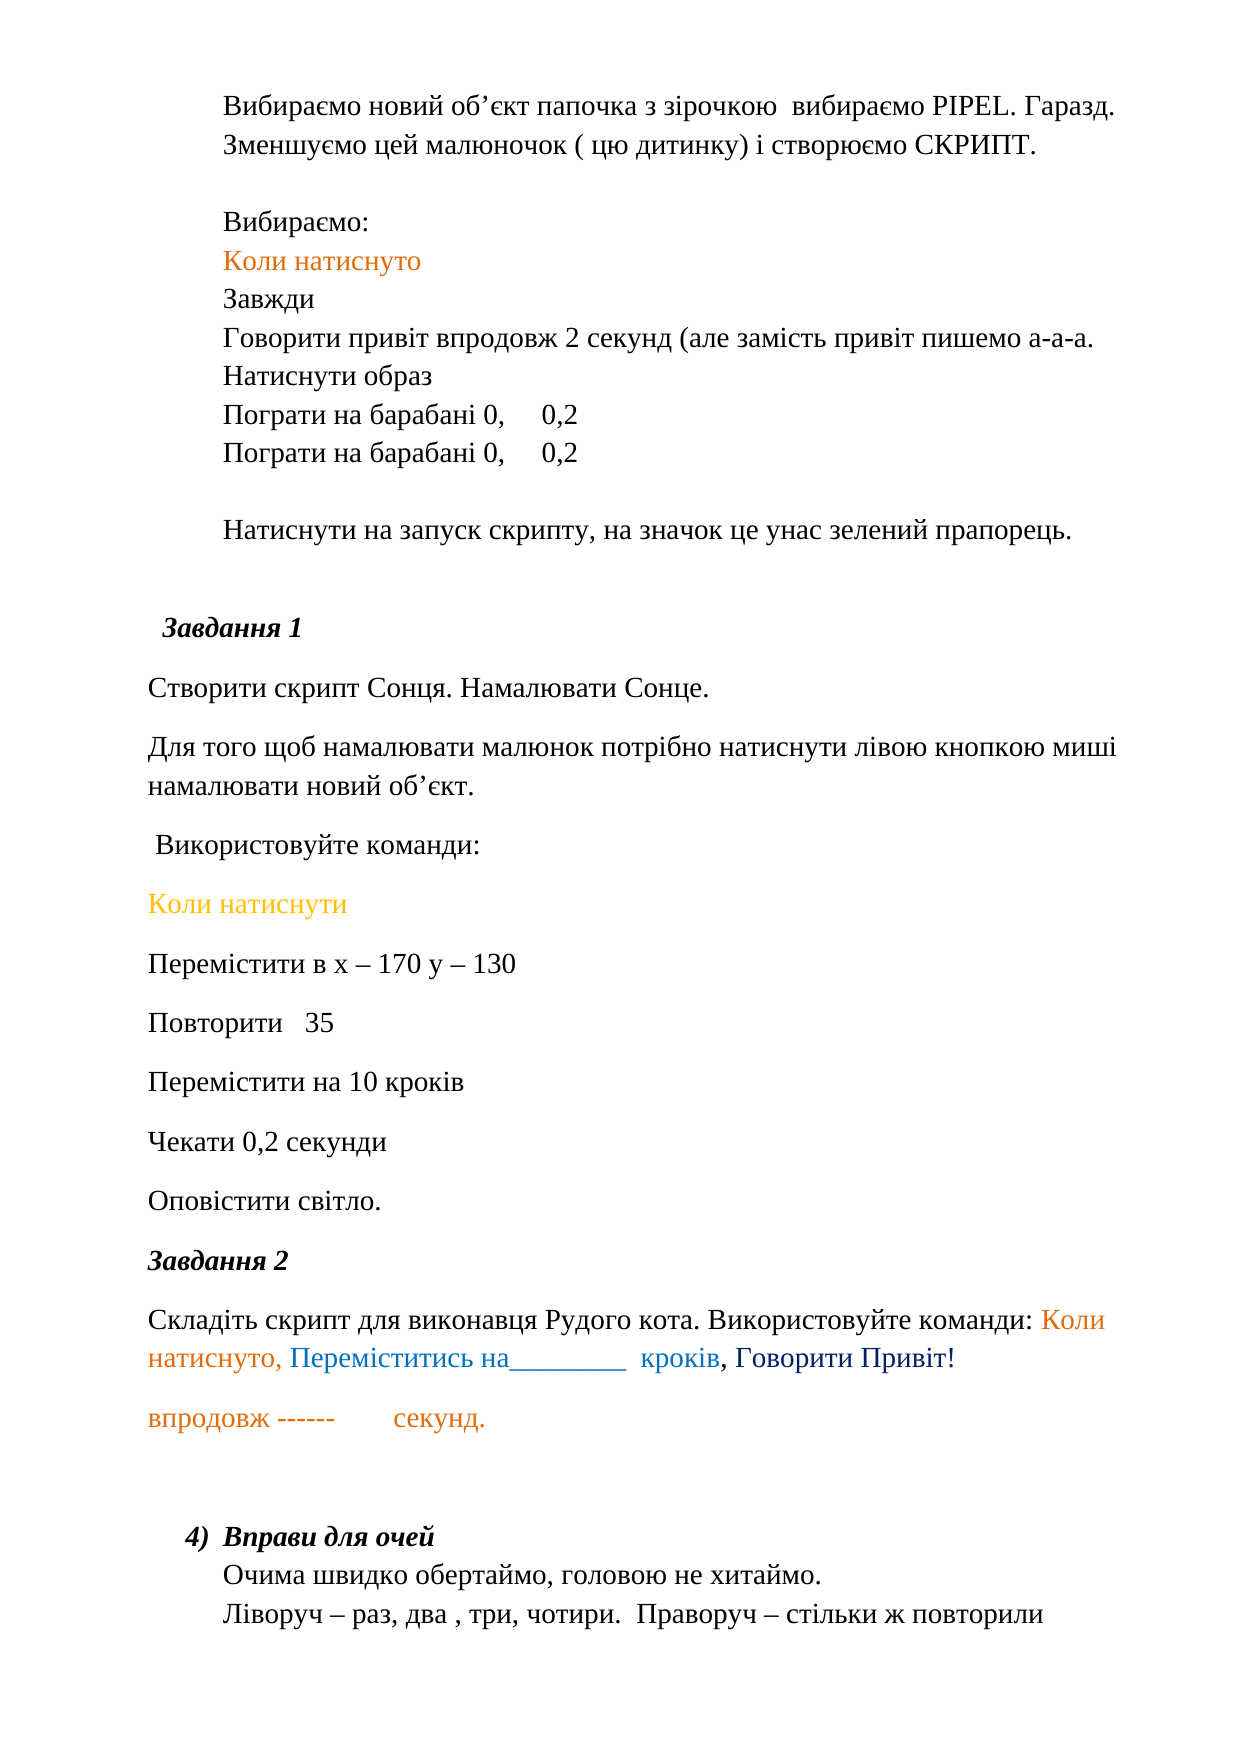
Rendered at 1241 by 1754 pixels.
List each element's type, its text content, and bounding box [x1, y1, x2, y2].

list Пограти на барабані 0, 0,2 [223, 397, 1152, 430]
list Вибираємо: [223, 204, 1152, 238]
text Складіть скрипт для виконавця Рудого кота. Використовуйте команди: Коли натиснуто, Переміститись на________ кроків, Говорити Привіт! [148, 1302, 1152, 1374]
text Оповістити світло. [148, 1183, 1152, 1217]
text Чекати 0,2 секунди [148, 1124, 1152, 1157]
list Пограти на барабані 0, 0,2 [223, 435, 1152, 469]
text Використовуйте команди: [148, 827, 1152, 861]
list Натиснути на запуск скрипту, на значок це унас зелений прапорець. [223, 512, 1152, 546]
text Перемістити в х – 170 у – 130 [148, 946, 1152, 979]
list Завжди [223, 281, 1152, 315]
text Повторити 35 [148, 1005, 1152, 1039]
text Завдання 1 [148, 610, 1152, 644]
text Створити скрипт Сонця. Намалювати Сонце. [148, 670, 1152, 703]
text Коли натиснути [148, 886, 1152, 920]
list Натиснути образ [223, 358, 1152, 392]
text Перемістити на 10 кроків [148, 1064, 1152, 1098]
list Вправи для очей [185, 1519, 1152, 1552]
list Вибираємо новий об’єкт папочка з зірочкою вибираємо PIPEL. Гаразд. Зменшуємо цей малюночок ( цю дитинку) і створюємо СКРИПТ. [223, 88, 1152, 161]
text впродовж ------ секунд. [148, 1400, 1152, 1433]
list Коли натиснуто [223, 243, 1152, 276]
list Ліворуч – раз, два , три, чотири. Праворуч – стільки ж повторили [223, 1596, 1152, 1629]
list Очима швидко обертаймо, головою не хитаймо. [223, 1557, 1152, 1591]
list Говорити привіт впродовж 2 секунд (але замість привіт пишемо а-а-а. [223, 320, 1152, 353]
text Завдання 2 [148, 1243, 1152, 1276]
text Для того щоб намалювати малюнок потрібно натиснути лівою кнопкою миші намалювати новий об’єкт. [148, 729, 1152, 801]
